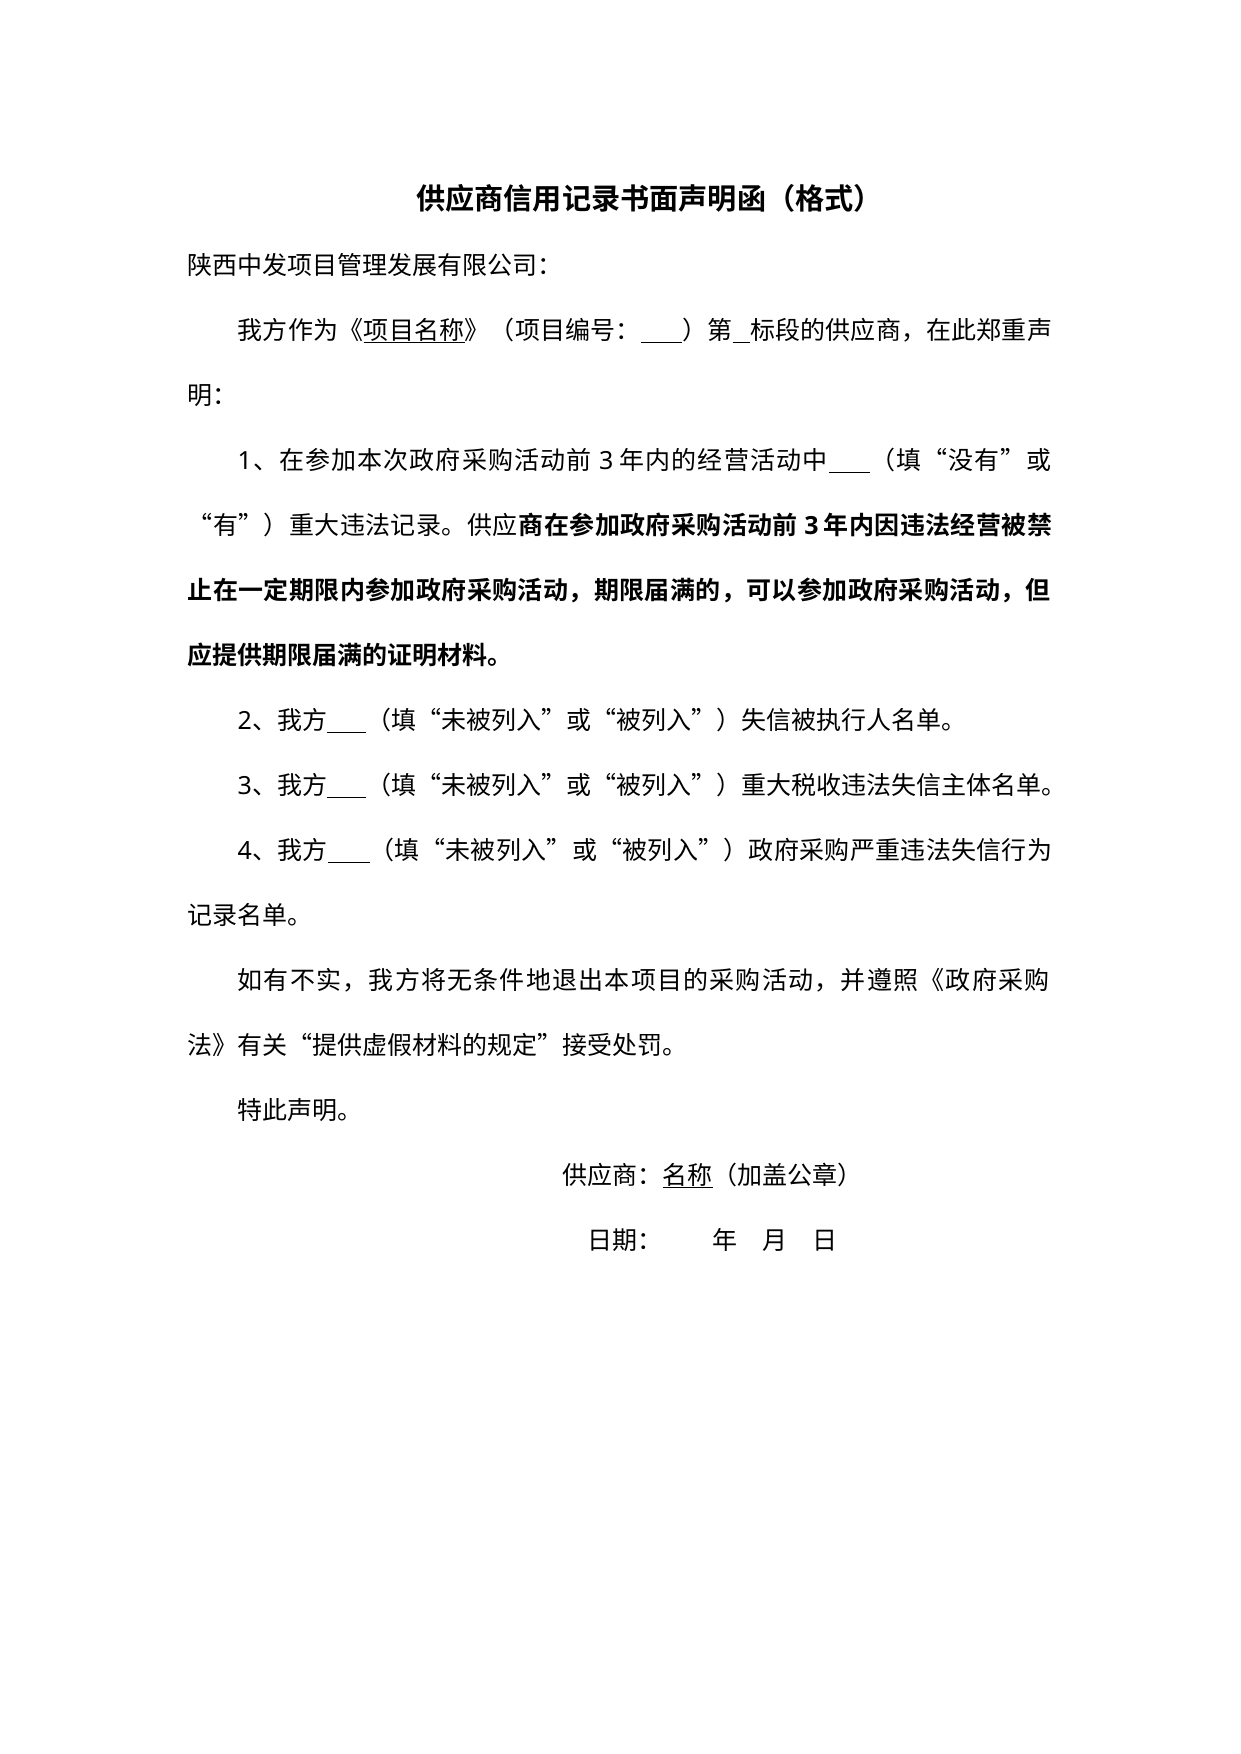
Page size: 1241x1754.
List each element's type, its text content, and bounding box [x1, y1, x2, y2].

text 供应商：名称（加盖公章） [187, 1141, 1053, 1206]
text 如有不实，我方将无条件地退出本项目的采购活动，并遵照《政府采购法》有关“提供虚假材料的规定”接受处罚。 [187, 946, 1053, 1076]
text 3、我方 （填“未被列入”或“被列入”）重大税收违法失信主体名单。 [187, 751, 1053, 816]
text 4、我方 （填“未被列入”或“被列入”）政府采购严重违法失信行为记录名单。 [187, 816, 1053, 946]
text 我方作为《项目名称》（项目编号： ）第 标段的供应商，在此郑重声明： [187, 296, 1053, 426]
text 特此声明。 [187, 1076, 1053, 1141]
text 日期： 年 月 日 [187, 1206, 1053, 1271]
text 2、我方 （填“未被列入”或“被列入”）失信被执行人名单。 [187, 686, 1053, 751]
text 供应商信用记录书面声明函（格式） [179, 162, 1061, 231]
text 陕西中发项目管理发展有限公司： [187, 231, 1053, 296]
text 1、在参加本次政府采购活动前3年内的经营活动中 （填“没有”或“有”）重大违法记录。供应商在参加政府采购活动前3年内因违法经营被禁止在一定期限内参加政府采购活动，期限届满的，可以参加政府采购活动，但应提供期限届满的证明材料。 [187, 426, 1053, 686]
